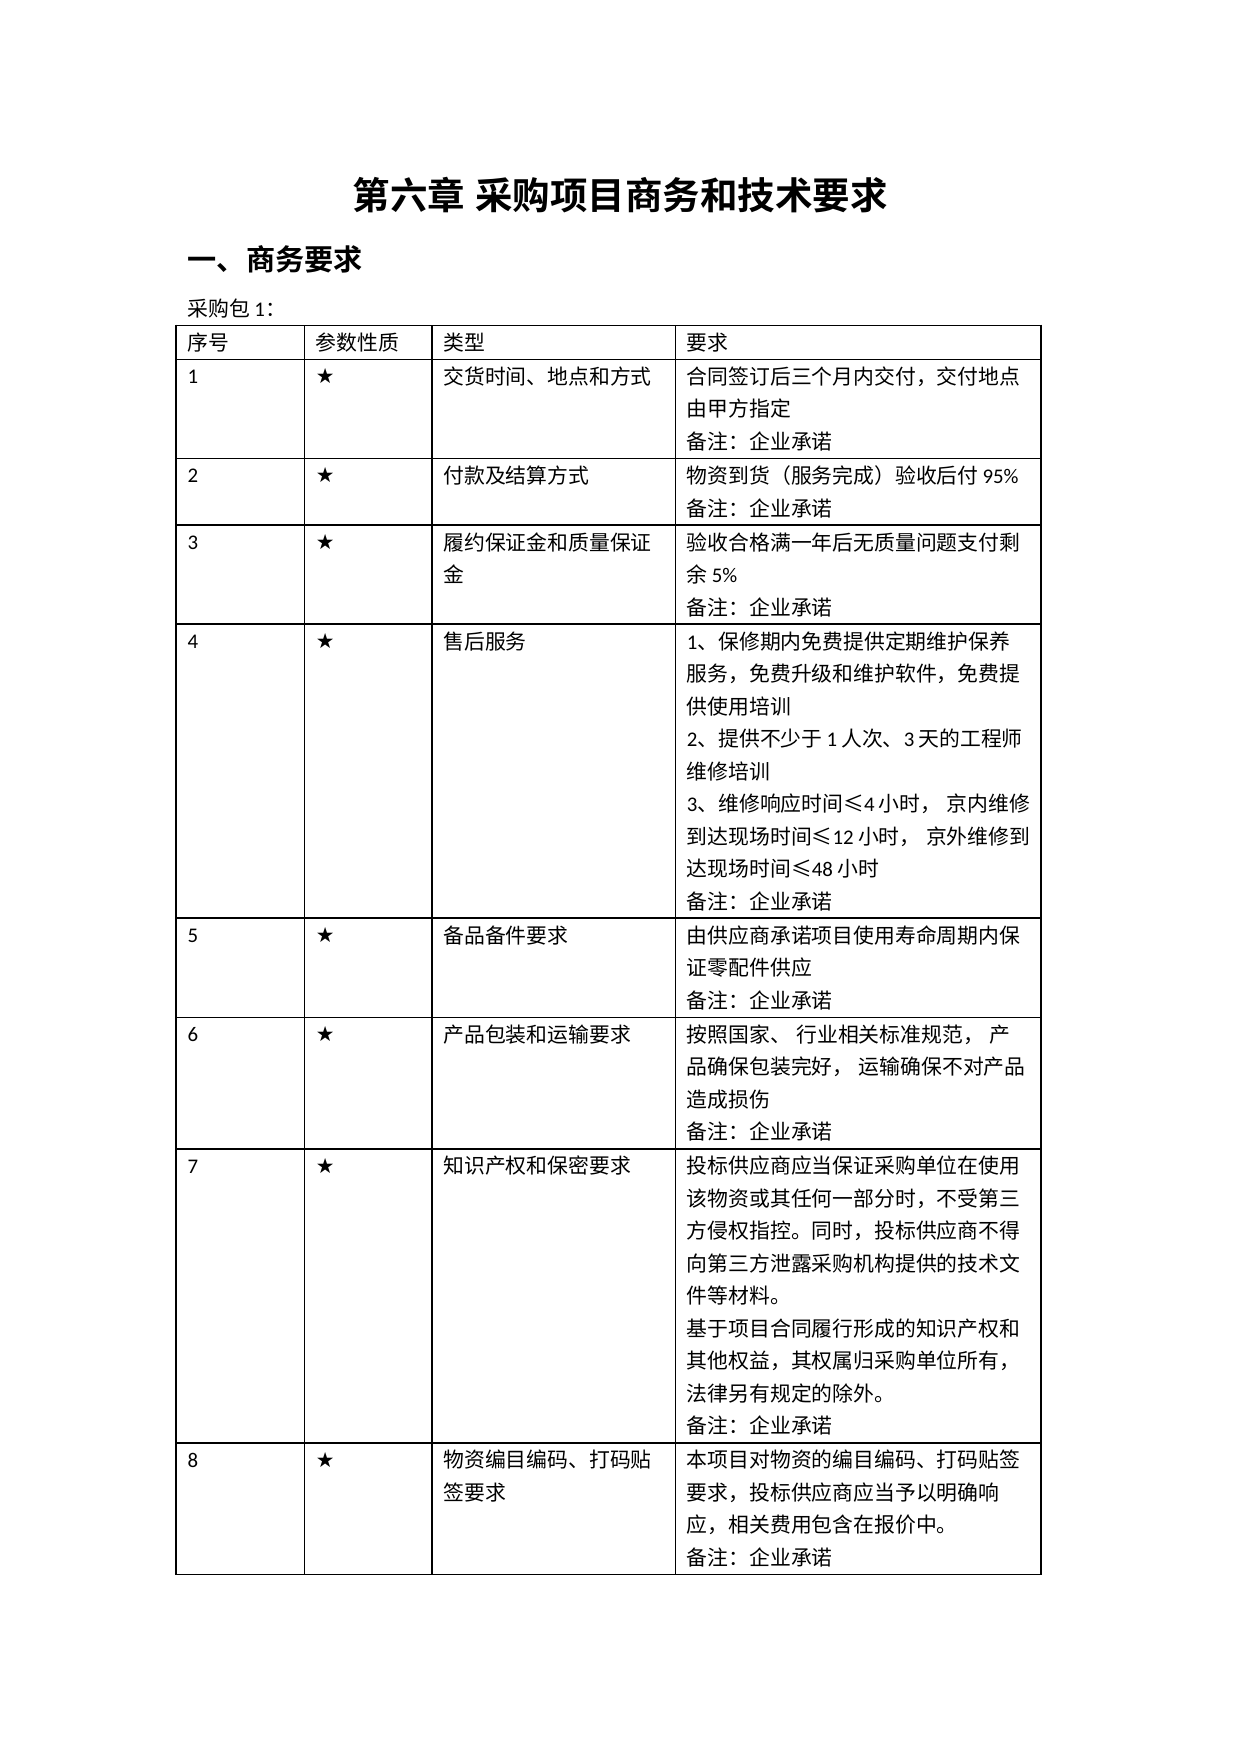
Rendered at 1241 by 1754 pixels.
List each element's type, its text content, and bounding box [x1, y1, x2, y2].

table_cell 合同签订后三个月内交付，交付地点由甲方指定 备注：企业承诺 [676, 360, 1040, 458]
table_cell ★ [305, 1018, 431, 1148]
table_cell 按照国家、 行业相关标准规范， 产品确保包装完好， 运输确保不对产品造成损伤 备注：企业承诺 [676, 1018, 1040, 1148]
table_cell 付款及结算方式 [433, 459, 675, 524]
table_header 序号 [177, 326, 304, 358]
table_cell ★ [305, 459, 431, 524]
table_cell 4 [177, 625, 304, 917]
table_cell ★ [305, 625, 431, 917]
table_cell 售后服务 [433, 625, 675, 917]
text 一、商务要求 [187, 227, 1053, 292]
table_cell ★ [305, 1150, 431, 1442]
table_cell 知识产权和保密要求 [433, 1150, 675, 1442]
table_cell ★ [305, 1444, 431, 1573]
table_cell 产品包装和运输要求 [433, 1018, 675, 1148]
table_cell 1、保修期内免费提供定期维护保养服务，免费升级和维护软件，免费提供使用培训 2、提供不少于1人次、3天的工程师维修培训 3、维修响应时间≤4小时， 京内维修到达现场时间≤12小时， 京外维修到达现场时间≤48小时 备注：企业承诺 [676, 625, 1040, 917]
table_cell 履约保证金和质量保证金 [433, 526, 675, 623]
text 采购包1： [187, 292, 1053, 324]
table_cell 备品备件要求 [433, 919, 675, 1016]
table_cell 3 [177, 526, 304, 623]
table_cell 2 [177, 459, 304, 524]
table_cell 交货时间、地点和方式 [433, 360, 675, 458]
table_cell 5 [177, 919, 304, 1016]
table_cell 7 [177, 1150, 304, 1442]
table_cell 6 [177, 1018, 304, 1148]
table_cell 物资编目编码、打码贴签要求 [433, 1444, 675, 1573]
table_cell 验收合格满一年后无质量问题支付剩余5% 备注：企业承诺 [676, 526, 1040, 623]
table_cell ★ [305, 526, 431, 623]
table_cell 物资到货（服务完成）验收后付95% 备注：企业承诺 [676, 459, 1040, 524]
text 第六章 采购项目商务和技术要求 [187, 162, 1053, 227]
table_cell 8 [177, 1444, 304, 1573]
table_cell 投标供应商应当保证采购单位在使用该物资或其任何一部分时，不受第三方侵权指控。同时，投标供应商不得向第三方泄露采购机构提供的技术文件等材料。 基于项目合同履行形成的知识产权和其他权益，其权属归采购单位所有，法律另有规定的除外。 备注：企业承诺 [676, 1150, 1040, 1442]
table_cell 由供应商承诺项目使用寿命周期内保证零配件供应 备注：企业承诺 [676, 919, 1040, 1016]
table_header 要求 [676, 326, 1040, 358]
table_cell 本项目对物资的编目编码、打码贴签要求，投标供应商应当予以明确响应，相关费用包含在报价中。 备注：企业承诺 [676, 1444, 1040, 1573]
table_header 类型 [433, 326, 675, 358]
table_cell ★ [305, 919, 431, 1016]
table_header 参数性质 [305, 326, 431, 358]
table_cell ★ [305, 360, 431, 458]
table_cell 1 [177, 360, 304, 458]
